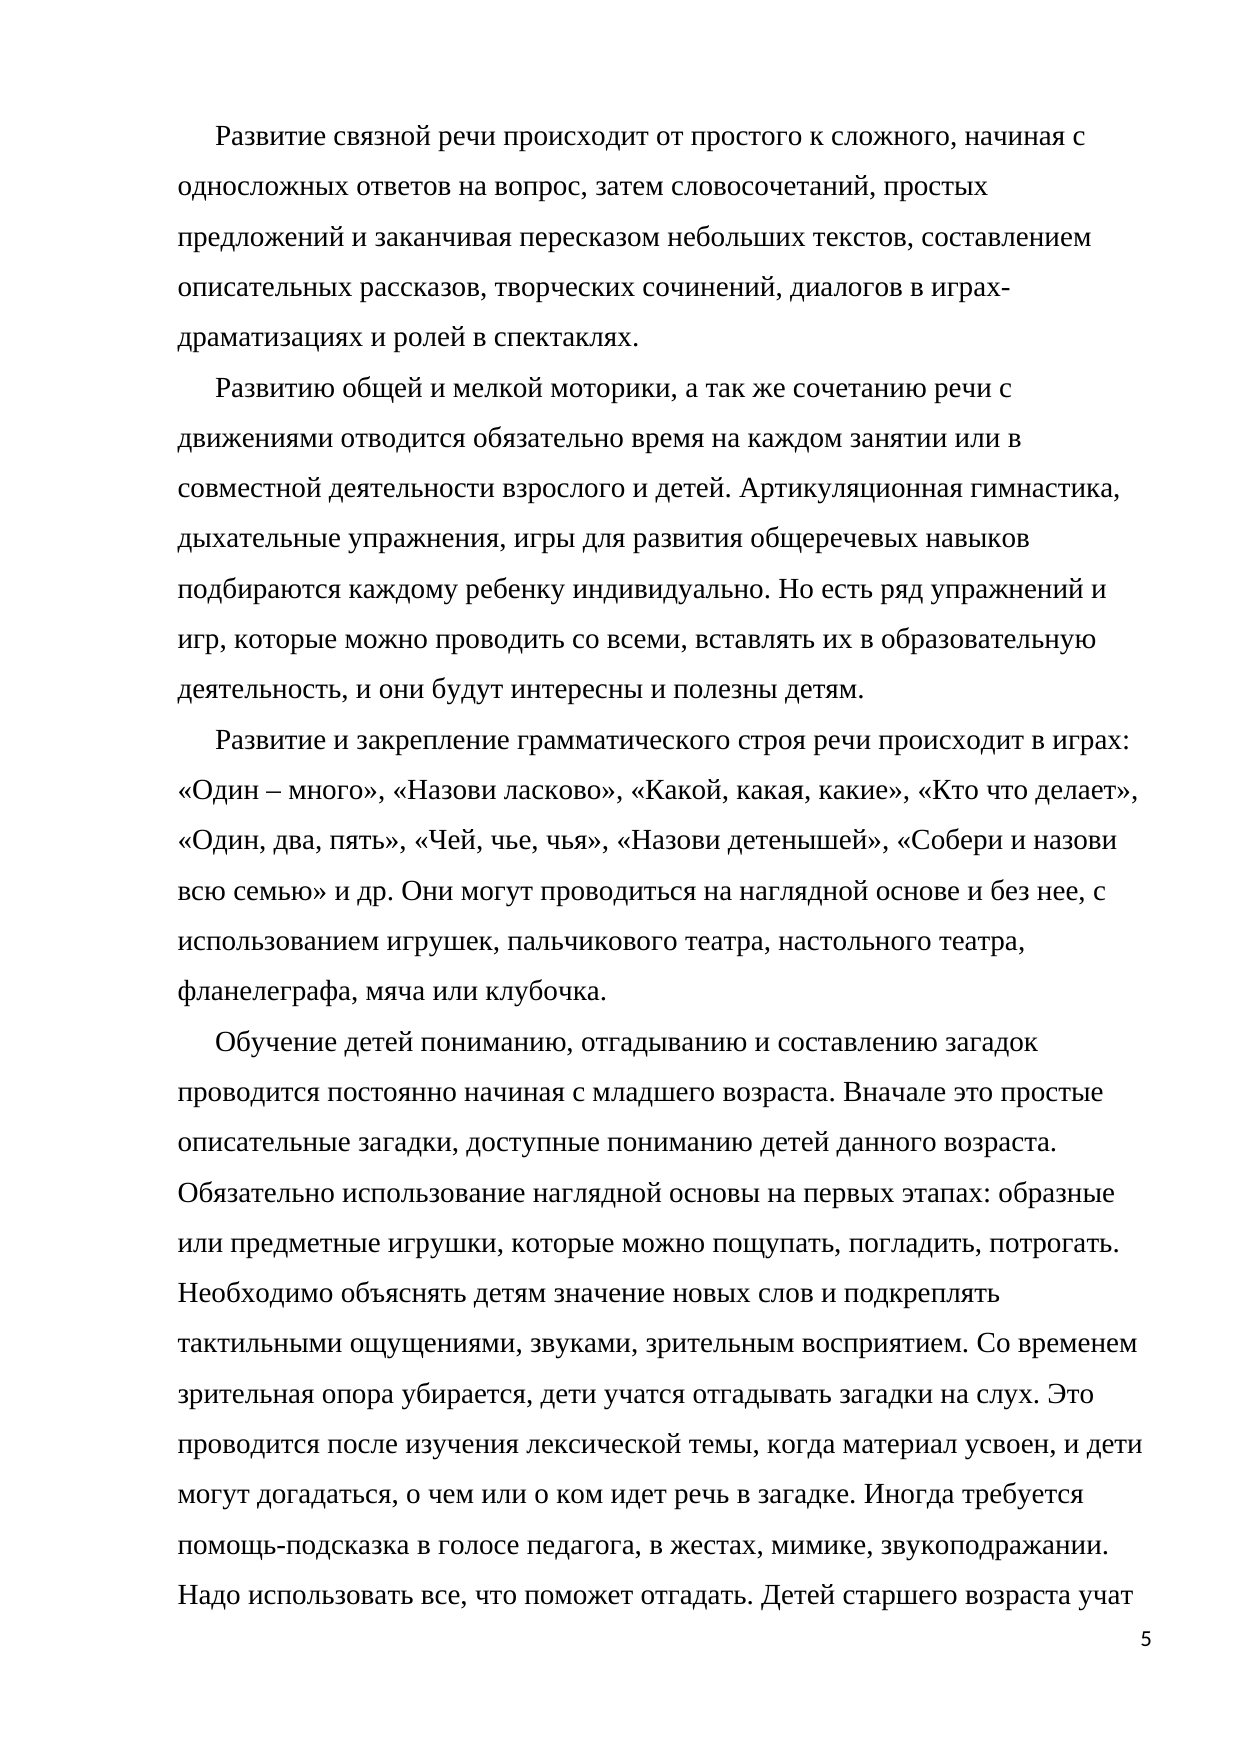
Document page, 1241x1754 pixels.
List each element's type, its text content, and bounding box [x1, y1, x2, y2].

text Развитие и закрепление грамматического строя речи происходит в играх: «Один – много», «Назови ласково», «Какой, какая, какие», «Кто что делает», «Один, два, пять», «Чей, чье, чья», «Назови детенышей», «Собери и назови всю семью» и др. Они могут проводиться на наглядной основе и без нее, с использованием игрушек, пальчикового театра, настольного театра, фланелеграфа, мяча или клубочка. [177, 722, 1152, 1007]
text Развитие связной речи происходит от простого к сложного, начиная с односложных ответов на вопрос, затем словосочетаний, простых предложений и заканчивая пересказом небольших текстов, составлением описательных рассказов, творческих сочинений, диалогов в играх-драматизациях и ролей в спектаклях. [177, 118, 1152, 353]
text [177, 1024, 1152, 1611]
text Развитию общей и мелкой моторики, а так же сочетанию речи с движениями отводится обязательно время на каждом занятии или в совместной деятельности взрослого и детей. Артикуляционная гимнастика, дыхательные упражнения, игры для развития общеречевых навыков подбираются каждому ребенку индивидуально. Но есть ряд упражнений и игр, которые можно проводить со всеми, вставлять их в образовательную деятельность, и они будут интересны и полезны детям. [177, 370, 1152, 705]
